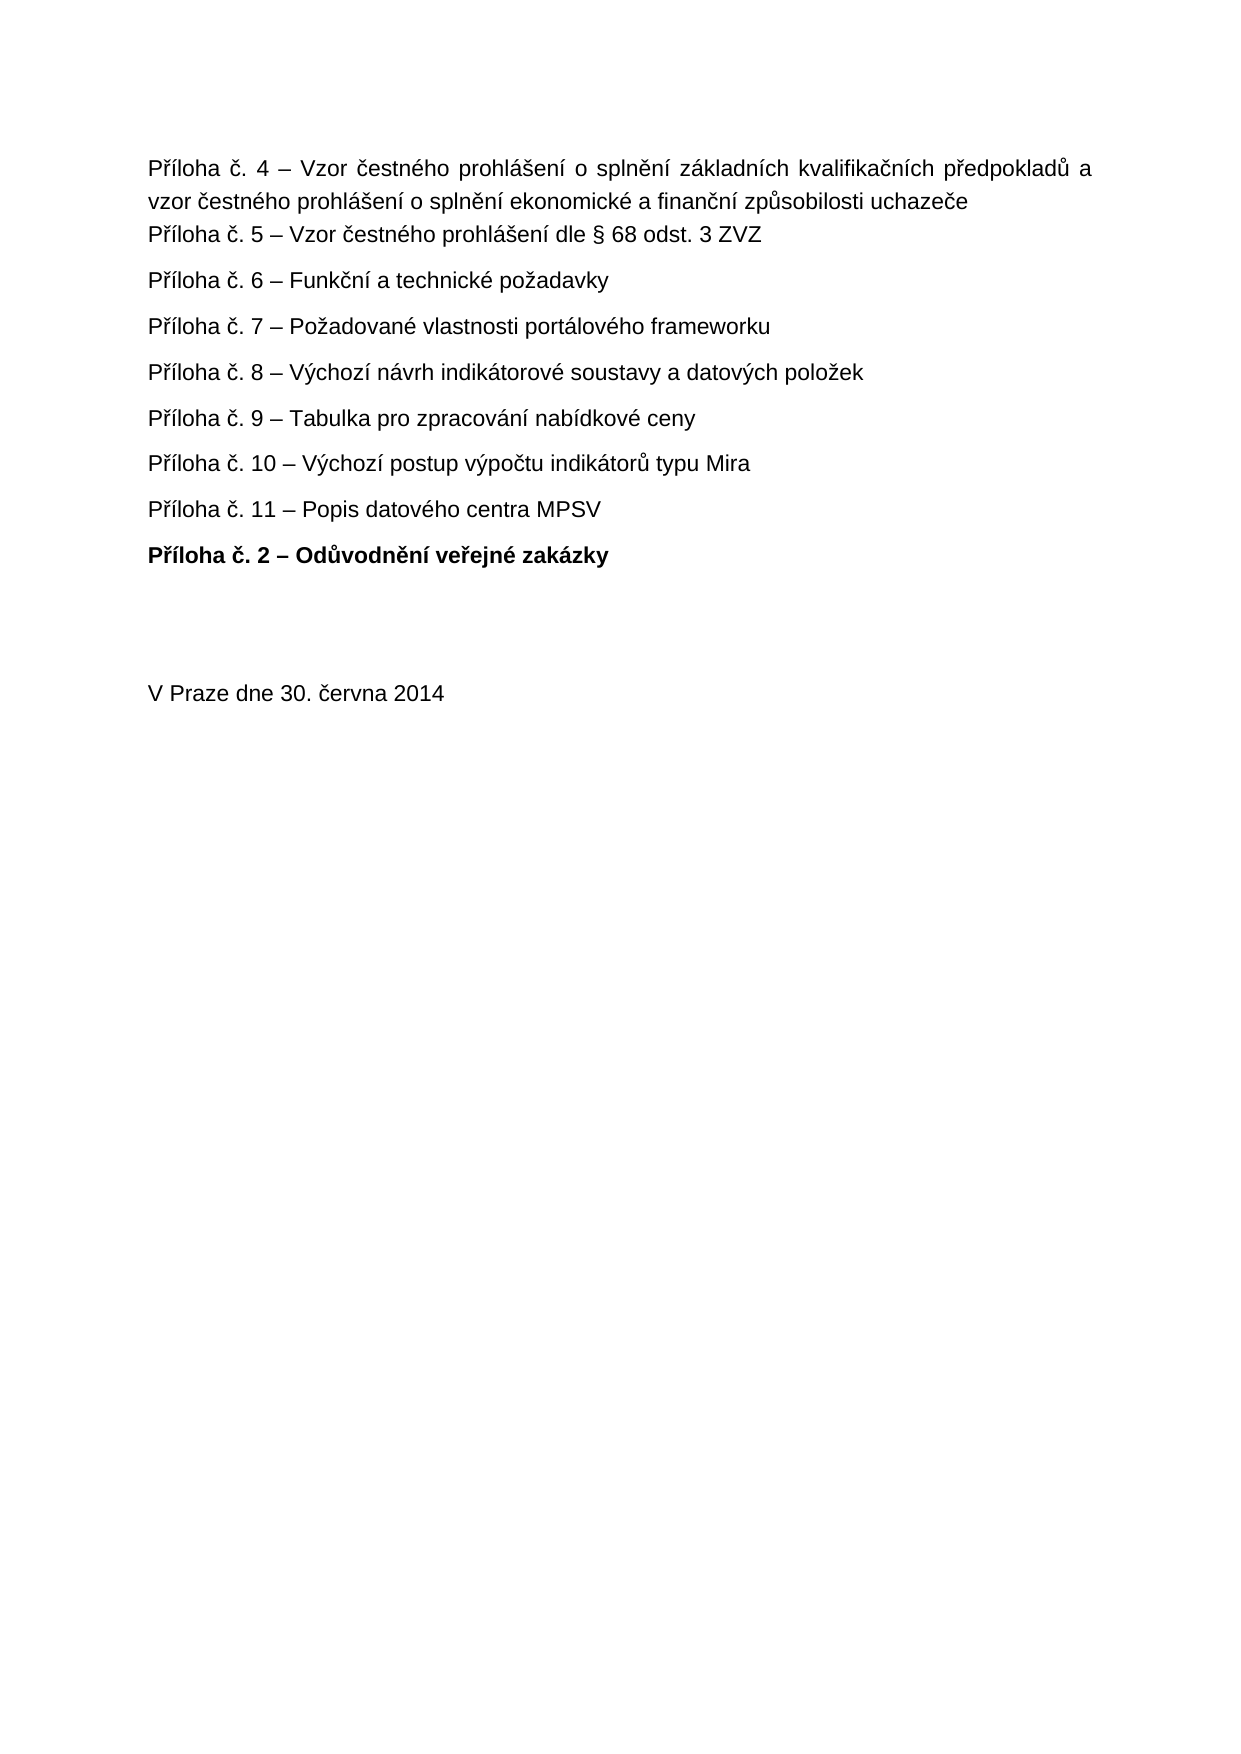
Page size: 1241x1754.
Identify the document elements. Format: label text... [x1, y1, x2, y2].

text Příloha č. 9 – Tabulka pro zpracování nabídkové ceny [148, 398, 1093, 431]
text Příloha č. 4 – Vzor čestného prohlášení o splnění základních kvalifikačních předpokladů a vzor čestného prohlášení o splnění ekonomické a finanční způsobilosti uchazeče [148, 148, 1093, 214]
text V Praze dne 30. června 2014 [148, 673, 1093, 706]
text Příloha č. 5 – Vzor čestného prohlášení dle § 68 odst. 3 ZVZ [148, 214, 1093, 248]
text Příloha č. 7 – Požadované vlastnosti portálového frameworku [148, 306, 1093, 339]
text Příloha č. 10 – Výchozí postup výpočtu indikátorů typu Mira [148, 443, 1093, 477]
text Příloha č. 6 – Funkční a technické požadavky [148, 260, 1093, 293]
text Příloha č. 11 – Popis datového centra MPSV [148, 489, 1093, 523]
text Příloha č. 8 – Výchozí návrh indikátorové soustavy a datových položek [148, 352, 1093, 385]
text Příloha č. 2 – Odůvodnění veřejné zakázky [148, 535, 1093, 568]
